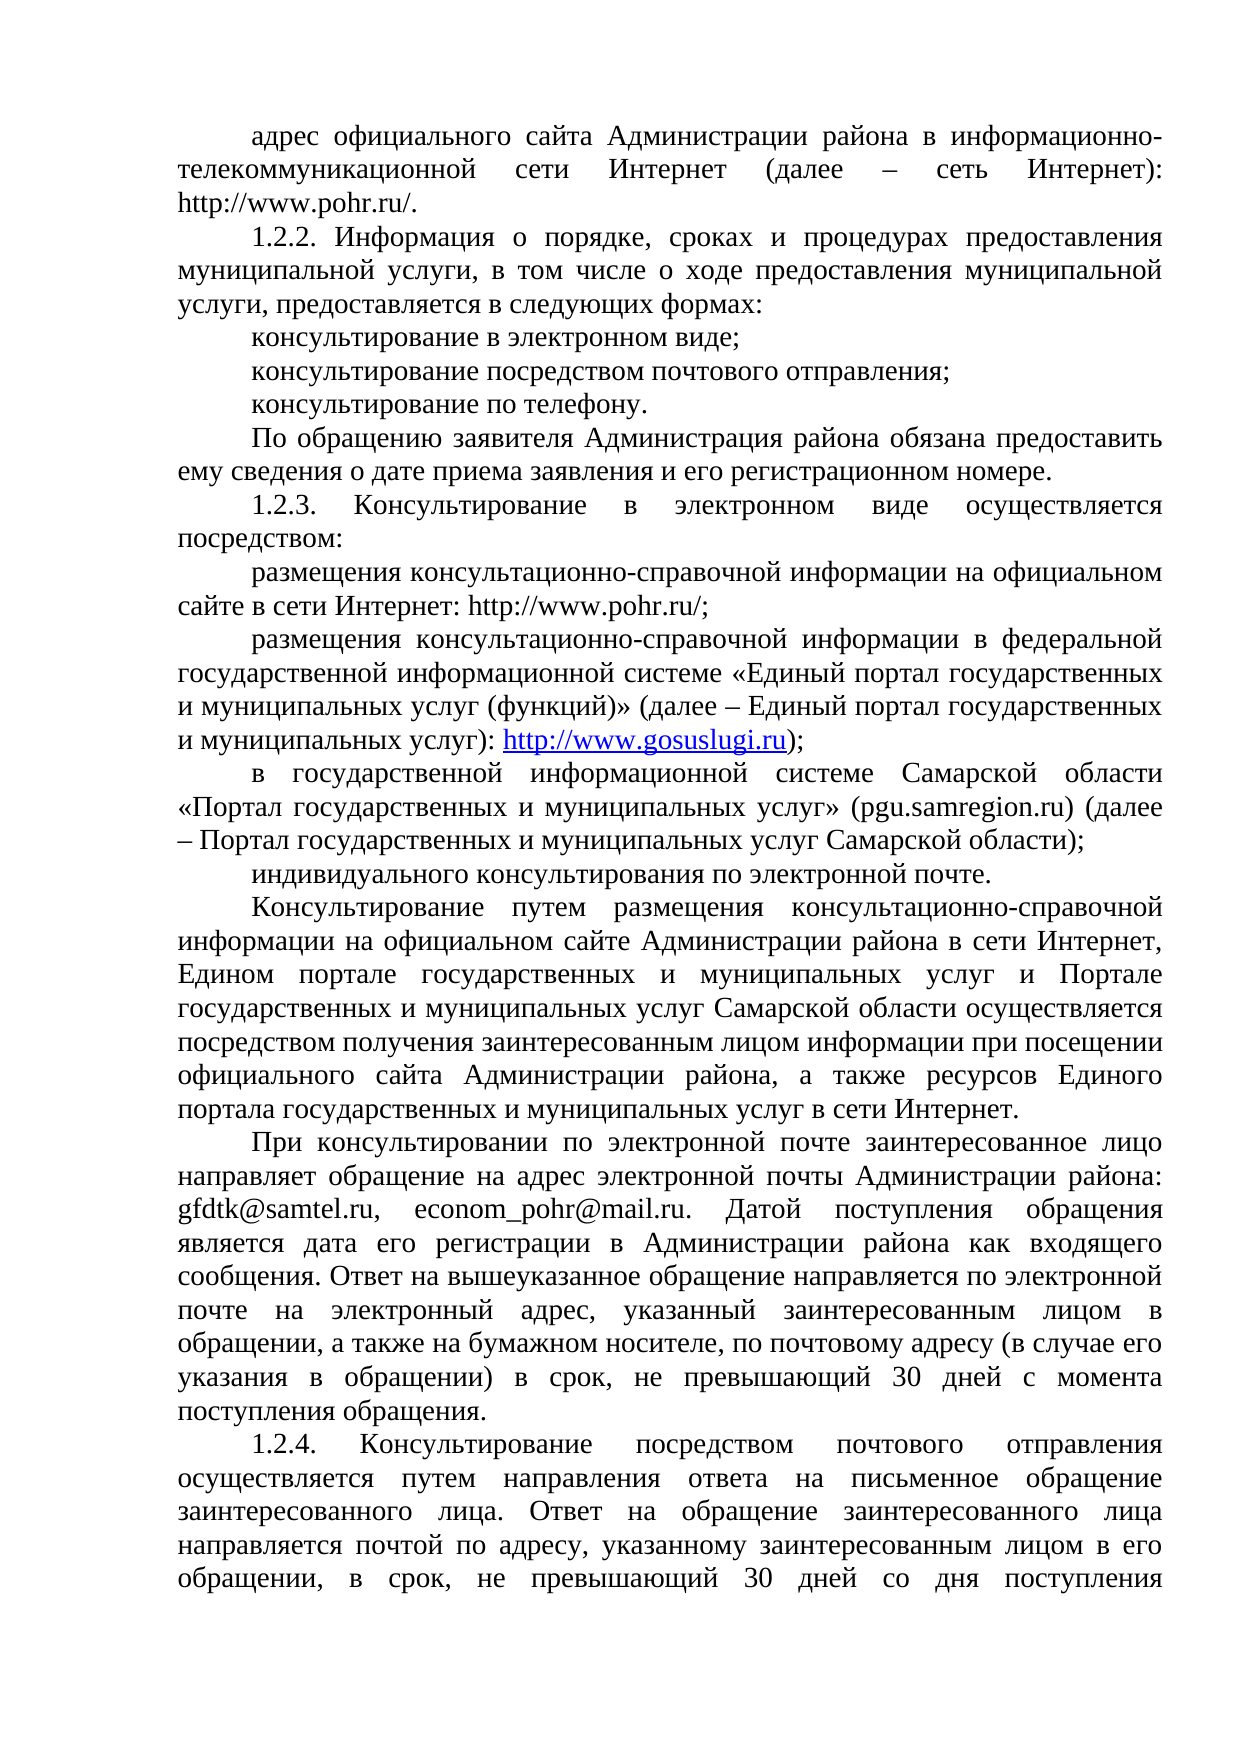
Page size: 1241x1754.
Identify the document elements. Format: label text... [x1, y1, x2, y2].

text консультирование по телефону. [177, 386, 1163, 420]
text в государственной информационной системе Самарской области «Портал государственных и муниципальных услуг» (pgu.samregion.ru) (далее – Портал государственных и муниципальных услуг Самарской области); [177, 755, 1163, 856]
text консультирование в электронном виде; [177, 319, 1163, 353]
text При консультировании по электронной почте заинтересованное лицо направляет обращение на адрес электронной почты Администрации района: gfdtk@samtel.ru, econom_pohr@mail.ru. Датой поступления обращения является дата его регистрации в Администрации района как входящего сообщения. Ответ на вышеуказанное обращение направляется по электронной почте на электронный адрес, указанный заинтересованным лицом в обращении, а также на бумажном носителе, по почтовому адресу (в случае его указания в обращении) в срок, не превышающий 30 дней с момента поступления обращения. [177, 1124, 1163, 1426]
text размещения консультационно-справочной информации на официальном сайте в сети Интернет: http://www.pohr.ru/; [177, 554, 1163, 621]
text размещения консультационно-справочной информации в федеральной государственной информационной системе «Единый портал государственных и муниципальных услуг (функций)» (далее – Единый портал государственных и муниципальных услуг): http://www.gosuslugi.ru); [177, 621, 1163, 755]
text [177, 1426, 1163, 1594]
text По обращению заявителя Администрация района обязана предоставить ему сведения о дате приема заявления и его регистрационном номере. [177, 420, 1163, 487]
text индивидуального консультирования по электронной почте. [177, 856, 1163, 889]
text 1.2.3. Консультирование в электронном виде осуществляется посредством: [177, 487, 1163, 554]
text адрес официального сайта Администрации района в информационно-телекоммуникационной сети Интернет (далее – сеть Интернет): http://www.pohr.ru/. [177, 118, 1163, 219]
text 1.2.2. Информация о порядке, сроках и процедурах предоставления муниципальной услуги, в том числе о ходе предоставления муниципальной услуги, предоставляется в следующих формах: [177, 219, 1163, 319]
text Консультирование путем размещения консультационно-справочной информации на официальном сайте Администрации района в сети Интернет, Едином портале государственных и муниципальных услуг и Портале государственных и муниципальных услуг Самарской области осуществляется посредством получения заинтересованным лицом информации при посещении официального сайта Администрации района, а также ресурсов Единого портала государственных и муниципальных услуг в сети Интернет. [177, 889, 1163, 1124]
text консультирование посредством почтового отправления; [177, 353, 1163, 386]
